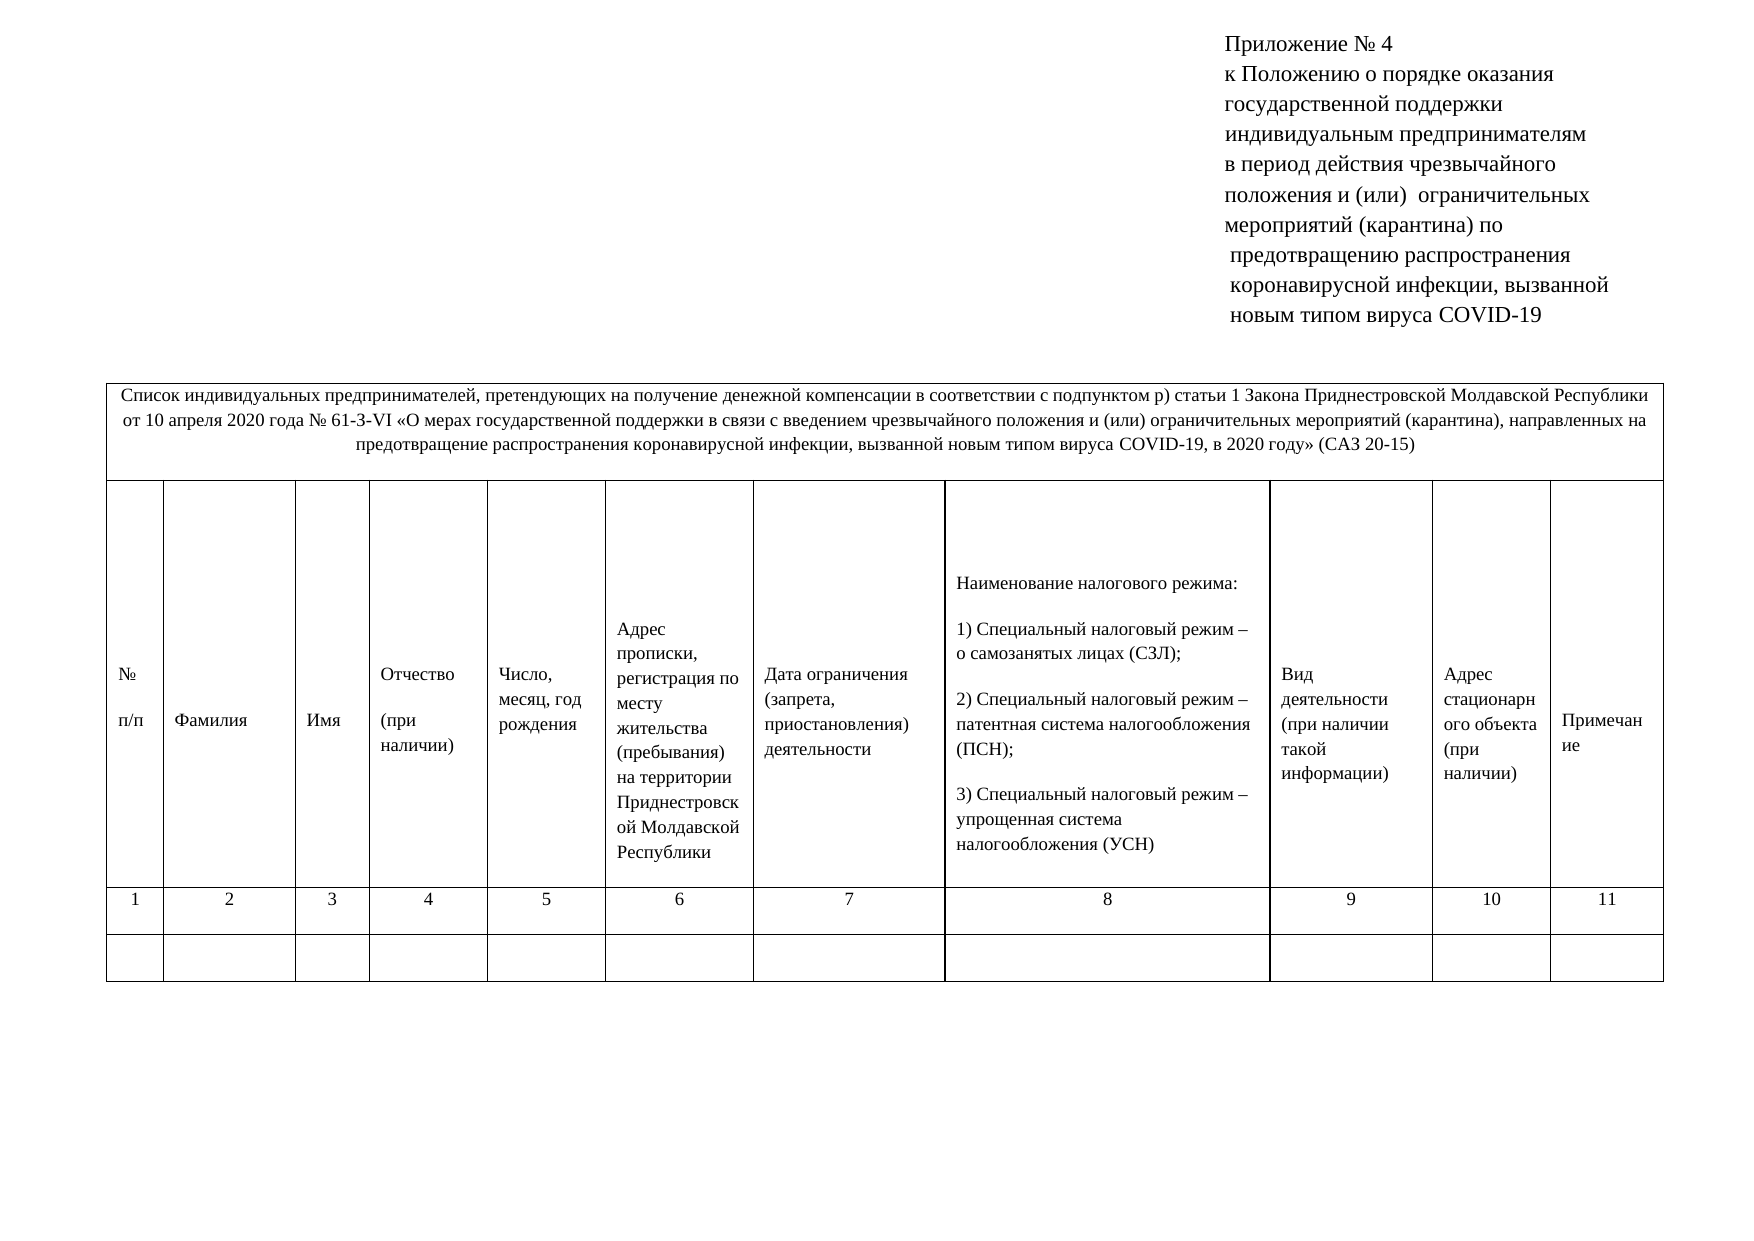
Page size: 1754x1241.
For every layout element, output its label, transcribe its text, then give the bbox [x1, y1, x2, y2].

table_cell Адрес стационарного объекта (при наличии) [1433, 481, 1550, 887]
table_cell 10 [1433, 888, 1550, 934]
table_cell [1271, 935, 1432, 981]
table_cell Примечание [1551, 481, 1663, 887]
table_cell 9 [1271, 888, 1432, 934]
table_cell [1433, 935, 1550, 981]
table_cell [107, 935, 163, 981]
table_cell Наименование налогового режима: 1) Специальный налоговый режим – о самозанятых лицах (СЗЛ); 2) Специальный налоговый режим – патентная система налогообложения (ПСН); 3) Специальный налоговый режим – упрощенная система налогообложения (УСН) [946, 481, 1269, 887]
table_cell [946, 935, 1269, 981]
table_cell Число, месяц, год рождения [488, 481, 605, 887]
table_cell [488, 935, 605, 981]
text к Положению о порядке оказания [118, 60, 1636, 86]
table_cell Фамилия [164, 481, 295, 887]
table_cell [1551, 935, 1663, 981]
text в период действия чрезвычайного [118, 150, 1636, 177]
table_cell 8 [946, 888, 1269, 934]
text государственной поддержки [118, 90, 1636, 116]
table_cell [606, 935, 753, 981]
table_cell 4 [370, 888, 487, 934]
table_cell 3 [296, 888, 369, 934]
table_header Список индивидуальных предпринимателей, претендующих на получение денежной компенсации в соответствии с подпунктом р) статьи 1 Закона Приднестровской Молдавской Республики от 10 апреля 2020 года № 61-З-VI «О мерах государственной поддержки в связи с введением чрезвычайного положения и (или) ограничительных мероприятий (карантина), направленных на предотвращение распространения коронавирусной инфекции, вызванной новым типом вируса COVID-19, в 2020 году» (САЗ 20-15) [107, 384, 1663, 479]
table_cell Имя [296, 481, 369, 887]
text индивидуальным предпринимателям [118, 120, 1636, 147]
table_cell № п/п [107, 481, 163, 887]
table_cell 5 [488, 888, 605, 934]
table_cell Дата ограничения (запрета, приостановления) деятельности [754, 481, 944, 887]
table_cell 2 [164, 888, 295, 934]
table_cell [370, 935, 487, 981]
table_cell [164, 935, 295, 981]
text Приложение № 4 [118, 29, 1636, 56]
text положения и (или) ограничительных мероприятий (карантина) по предотвращению распространения коронавирусной инфекции, вызванной новым типом вируса COVID-19 [118, 181, 1636, 328]
table_cell [754, 935, 944, 981]
table_cell 11 [1551, 888, 1663, 934]
table_cell 7 [754, 888, 944, 934]
table_cell 1 [107, 888, 163, 934]
table_cell [296, 935, 369, 981]
table_cell Адрес прописки, регистрация по месту жительства (пребывания) на территории Приднестровской Молдавской Республики [606, 481, 753, 887]
table_cell Отчество (при наличии) [370, 481, 487, 887]
table_cell Вид деятельности (при наличии такой информации) [1271, 481, 1432, 887]
table_cell 6 [606, 888, 753, 934]
